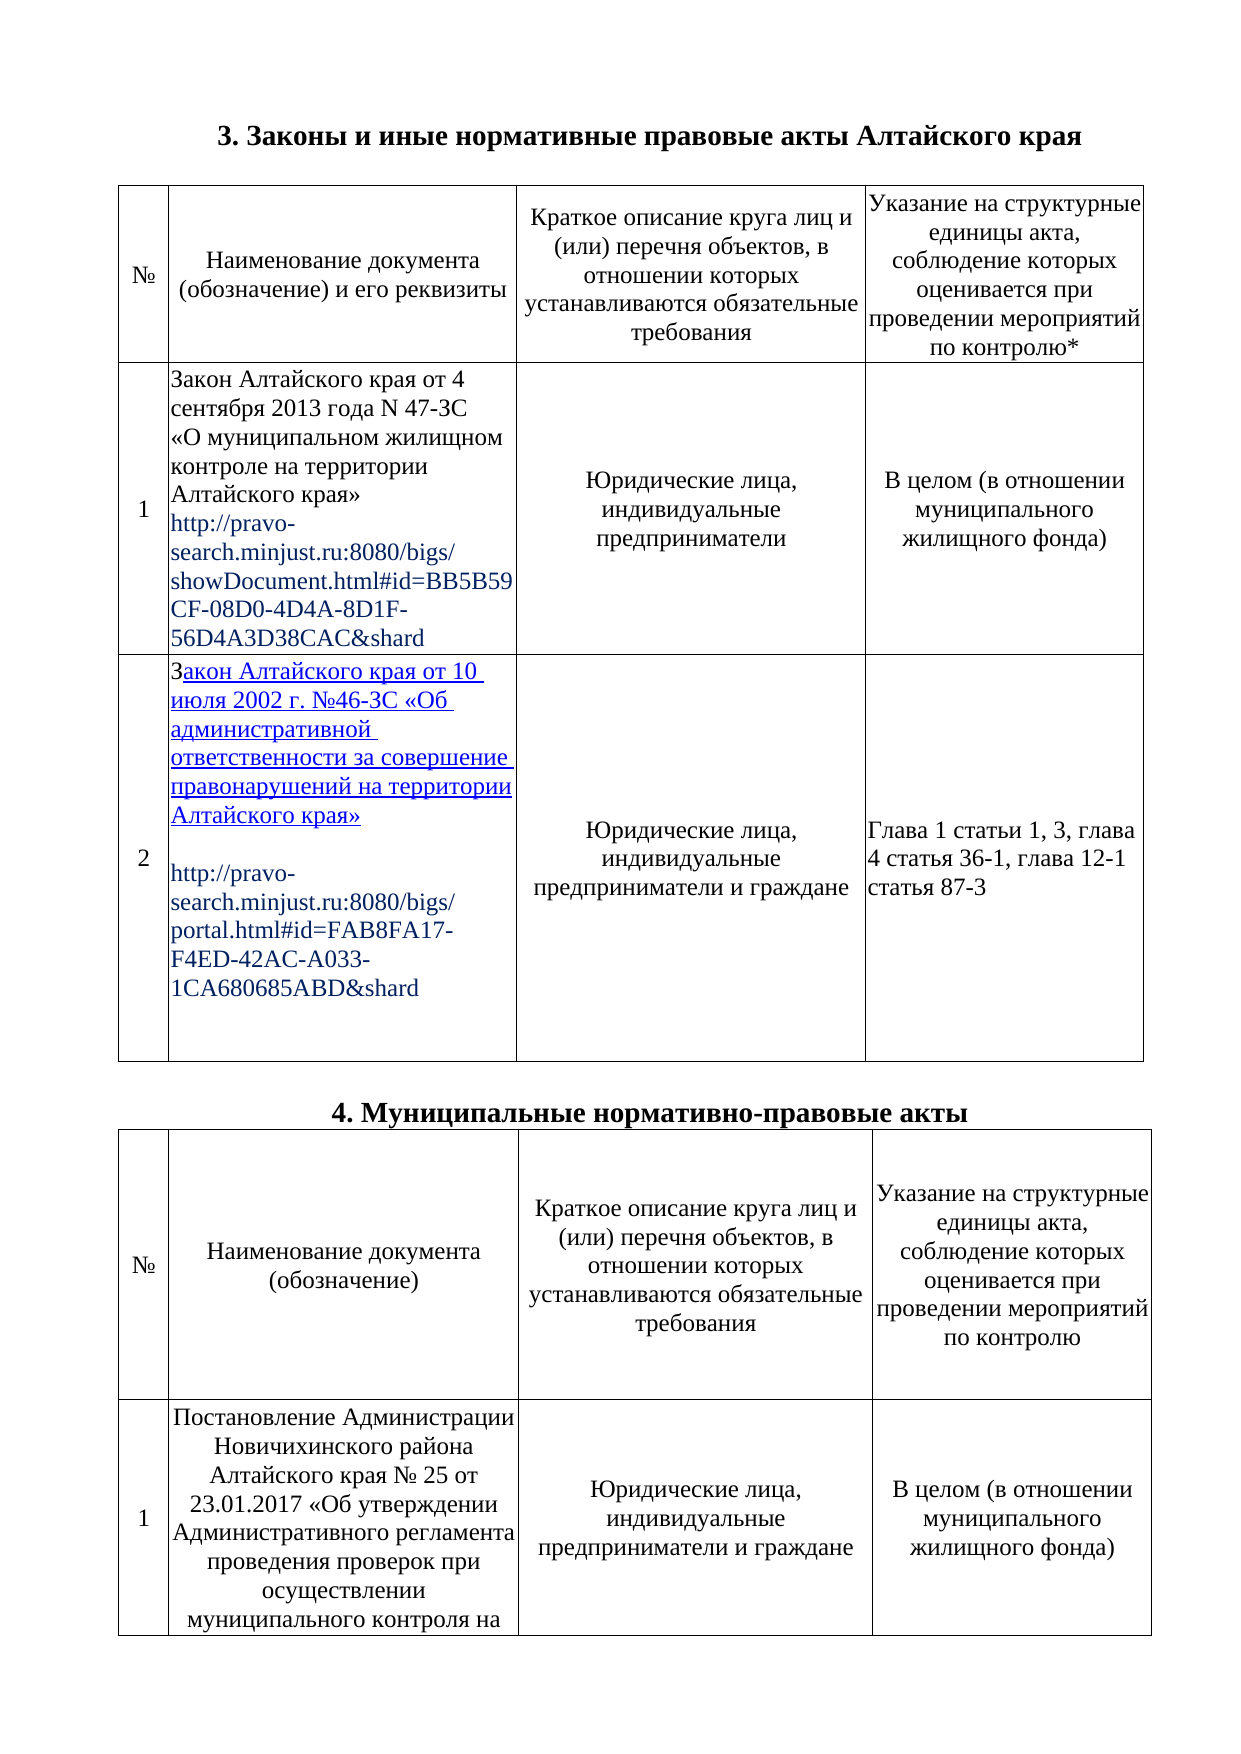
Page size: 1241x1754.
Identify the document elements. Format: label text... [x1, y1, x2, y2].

table_header № [119, 186, 168, 362]
table_cell В целом (в отношении муниципального жилищного фонда) [866, 363, 1143, 653]
table_cell Юридические лица, индивидуальные предприниматели [517, 363, 865, 653]
text 3. Законы и иные нормативные правовые акты Алтайского края [148, 118, 1152, 152]
table_cell Закон Алтайского края от 4 сентября 2013 года N 47-ЗС «О муниципальном жилищном контроле на территории Алтайского края» http://pravo-search.minjust.ru:8080/bigs/showDocument.html#id=BB5B59CF-08D0-4D4A-8D1F-56D4A3D38CAC&shard [169, 363, 516, 653]
table_cell Закон Алтайского края от 10 июля 2002 г. №46-ЗС «Об административной ответственности за совершение правонарушений на территории Алтайского края» http://pravo-search.minjust.ru:8080/bigs/portal.html#id=FAB8FA17-F4ED-42AC-A033-1CA680685ABD&shard [169, 655, 516, 1061]
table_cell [873, 1400, 1151, 1635]
table_header Краткое описание круга лиц и (или) перечня объектов, в отношении которых устанавливаются обязательные требования [519, 1130, 872, 1399]
table_cell 1 [119, 363, 168, 653]
table_cell 1 [119, 1400, 168, 1635]
table_cell Глава 1 статьи 1, 3, глава 4 статья 36-1, глава 12-1 статья 87-3 [866, 655, 1143, 1061]
table_header № [119, 1130, 168, 1399]
table_header Наименование документа (обозначение) и его реквизиты [169, 186, 516, 362]
table_header Краткое описание круга лиц и (или) перечня объектов, в отношении которых устанавливаются обязательные требования [517, 186, 865, 362]
table_header Указание на структурные единицы акта, соблюдение которых оценивается при проведении мероприятий по контролю [873, 1130, 1151, 1399]
table_cell 2 [119, 655, 168, 1061]
table_header Указание на структурные единицы акта, соблюдение которых оценивается при проведении мероприятий по контролю* [866, 186, 1143, 362]
table_cell Юридические лица, индивидуальные предприниматели и граждане [517, 655, 865, 1061]
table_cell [169, 1400, 518, 1635]
text 4. Муниципальные нормативно-правовые акты [148, 1096, 1152, 1129]
table_header Наименование документа (обозначение) [169, 1130, 518, 1399]
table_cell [519, 1400, 872, 1635]
